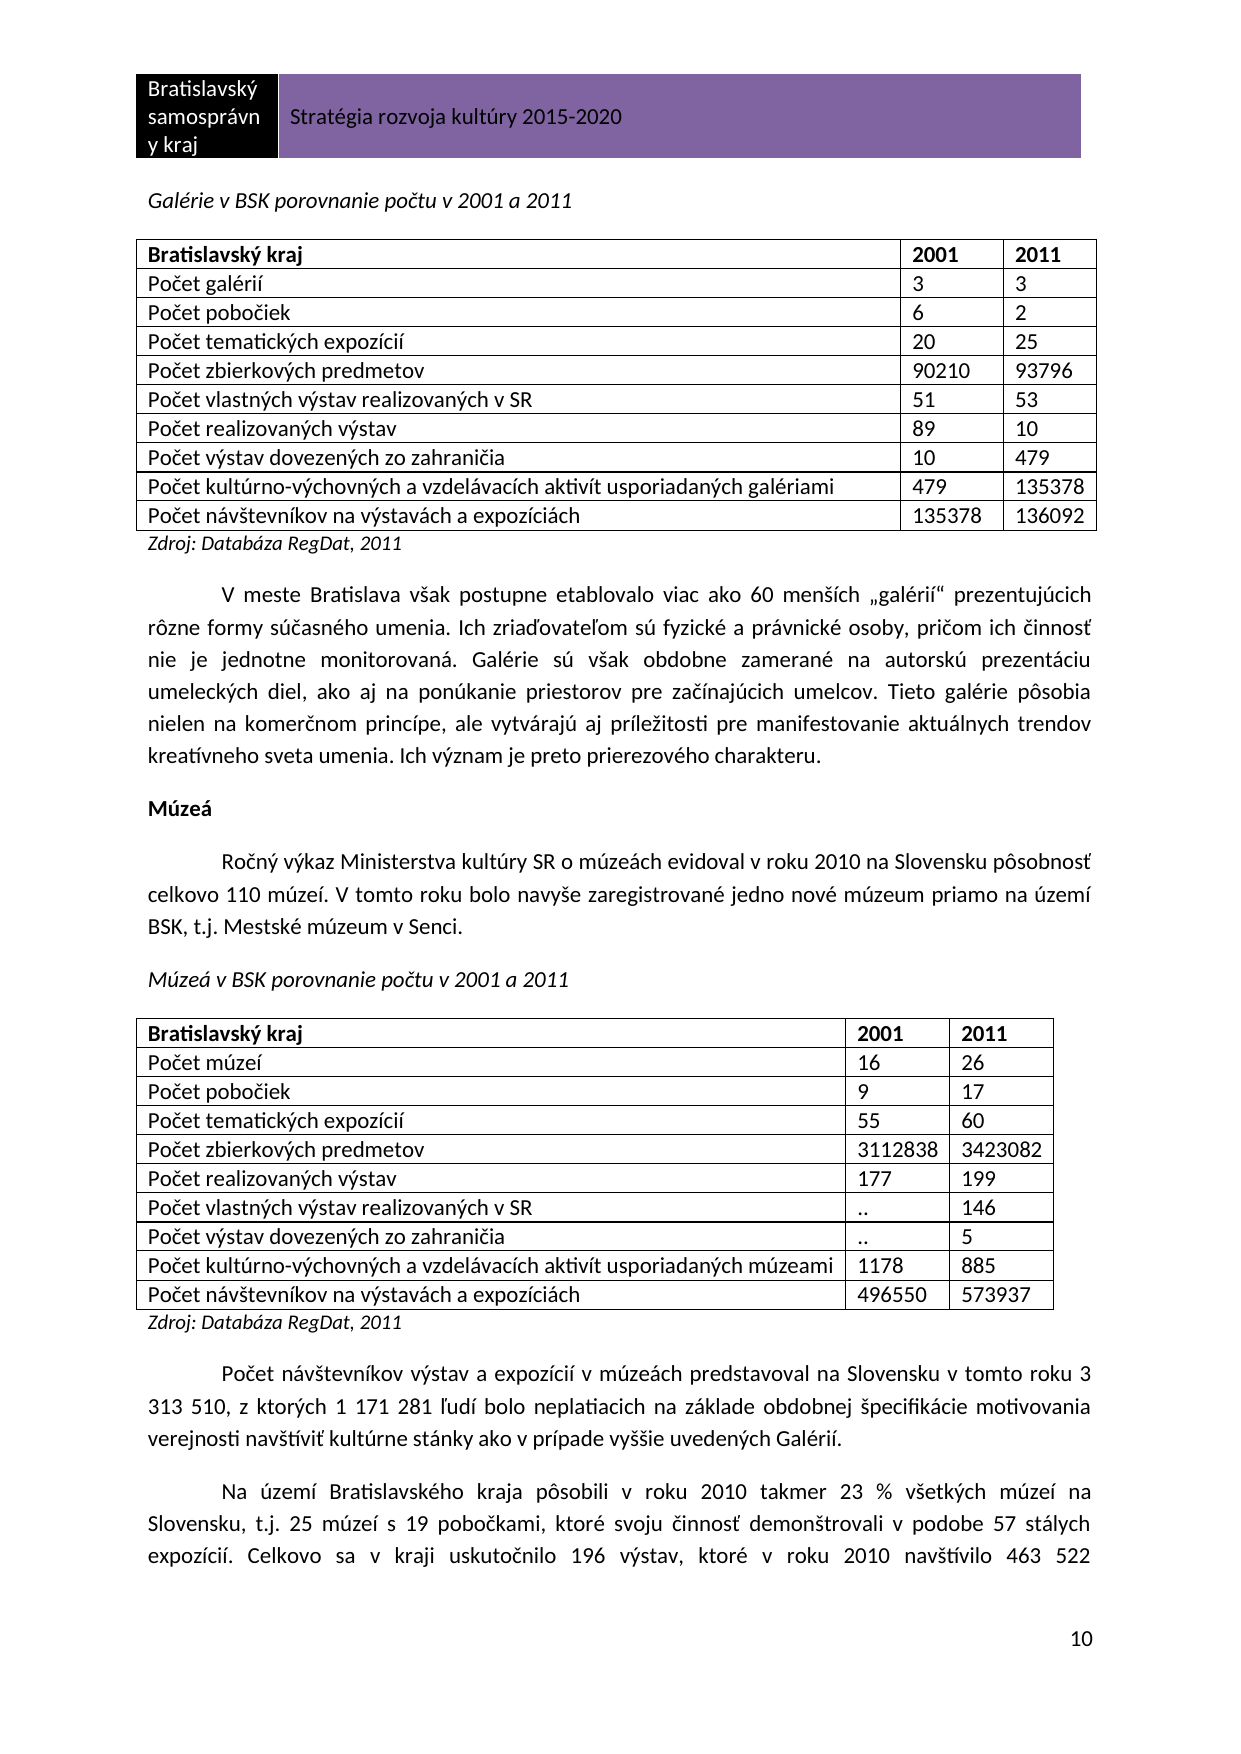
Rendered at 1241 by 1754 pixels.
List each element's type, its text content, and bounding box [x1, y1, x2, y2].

table_cell 146 [950, 1193, 1053, 1221]
table_cell Počet zbierkových predmetov [137, 356, 900, 384]
table_cell 20 [901, 327, 1003, 355]
table_cell 17 [950, 1077, 1053, 1105]
table_cell 89 [901, 414, 1003, 442]
table_header Bratislavský kraj [137, 1019, 845, 1047]
table_header 2011 [1004, 240, 1096, 268]
table_cell Počet vlastných výstav realizovaných v SR [137, 385, 900, 413]
table_cell Počet realizovaných výstav [137, 1164, 845, 1192]
table_cell 6 [901, 298, 1003, 326]
text Múzeá [148, 794, 1093, 822]
table_cell Počet múzeí [137, 1048, 845, 1076]
table_cell Počet výstav dovezených zo zahraničia [137, 443, 900, 471]
table_cell Počet realizovaných výstav [137, 414, 900, 442]
table_cell 60 [950, 1106, 1053, 1134]
table_cell 573937 [950, 1281, 1053, 1308]
text Počet návštevníkov výstav a expozícií v múzeách predstavoval na Slovensku v tomto roku 3 313 510, z ktorých 1 171 281 ľudí bolo neplatiacich na základe obdobnej špecifikácie motivovania verejnosti navštíviť kultúrne stánky ako v prípade vyššie uvedených Galérií. [148, 1359, 1093, 1452]
table_cell 16 [846, 1048, 949, 1076]
table_cell 177 [846, 1164, 949, 1192]
table_cell 3112838 [846, 1135, 949, 1163]
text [148, 1477, 1093, 1569]
table_cell 5 [950, 1223, 1053, 1250]
table_cell 479 [901, 473, 1003, 500]
table_cell Počet návštevníkov na výstavách a expozíciách [137, 1281, 845, 1308]
table_cell 3 [1004, 269, 1096, 297]
table_cell 10 [1004, 414, 1096, 442]
table_cell 1178 [846, 1251, 949, 1279]
table_cell Počet zbierkových predmetov [137, 1135, 845, 1163]
table_cell .. [846, 1223, 949, 1250]
table_cell 3 [901, 269, 1003, 297]
table_cell 3423082 [950, 1135, 1053, 1163]
table_cell Počet vlastných výstav realizovaných v SR [137, 1193, 845, 1221]
table_cell 2 [1004, 298, 1096, 326]
table_cell 25 [1004, 327, 1096, 355]
table_cell Počet výstav dovezených zo zahraničia [137, 1223, 845, 1250]
table_cell Počet pobočiek [137, 298, 900, 326]
table_cell 199 [950, 1164, 1053, 1192]
text Galérie v BSK porovnanie počtu v 2001 a 2011 [148, 186, 1093, 214]
table_header 2011 [950, 1019, 1053, 1047]
table_cell 479 [1004, 443, 1096, 471]
table_cell 10 [901, 443, 1003, 471]
table_cell 135378 [901, 501, 1003, 529]
table_cell 90210 [901, 356, 1003, 384]
table_cell 135378 [1004, 473, 1096, 500]
table_cell 885 [950, 1251, 1053, 1279]
table_cell .. [846, 1193, 949, 1221]
table_cell 136092 [1004, 501, 1096, 529]
text V meste Bratislava však postupne etablovalo viac ako 60 menších „galérií“ prezentujúcich rôzne formy súčasného umenia. Ich zriaďovateľom sú fyzické a právnické osoby, pričom ich činnosť nie je jednotne monitorovaná. Galérie sú však obdobne zamerané na autorskú prezentáciu umeleckých diel, ako aj na ponúkanie priestorov pre začínajúcich umelcov. Tieto galérie pôsobia nielen na komerčnom princípe, ale vytvárajú aj príležitosti pre manifestovanie aktuálnych trendov kreatívneho sveta umenia. Ich význam je preto prierezového charakteru. [148, 581, 1093, 769]
table_header 2001 [901, 240, 1003, 268]
text Ročný výkaz Ministerstva kultúry SR o múzeách evidoval v roku 2010 na Slovensku pôsobnosť celkovo 110 múzeí. V tomto roku bolo navyše zaregistrované jedno nové múzeum priamo na území BSK, t.j. Mestské múzeum v Senci. [148, 847, 1093, 940]
table_header 2001 [846, 1019, 949, 1047]
table_cell Počet tematických expozícií [137, 1106, 845, 1134]
table_header Bratislavský kraj [137, 240, 900, 268]
text Zdroj: Databáza RegDat, 2011 [148, 531, 1093, 556]
table_cell Počet pobočiek [137, 1077, 845, 1105]
table_cell 53 [1004, 385, 1096, 413]
text Zdroj: Databáza RegDat, 2011 [148, 1309, 1093, 1335]
table_cell 26 [950, 1048, 1053, 1076]
table_cell Počet kultúrno-výchovných a vzdelávacích aktivít usporiadaných galériami [137, 473, 900, 500]
table_cell 496550 [846, 1281, 949, 1308]
text Múzeá v BSK porovnanie počtu v 2001 a 2011 [148, 965, 1093, 993]
table_cell 93796 [1004, 356, 1096, 384]
table_cell Počet tematických expozícií [137, 327, 900, 355]
table_cell Počet návštevníkov na výstavách a expozíciách [137, 501, 900, 529]
table_cell 51 [901, 385, 1003, 413]
table_cell 55 [846, 1106, 949, 1134]
table_cell 9 [846, 1077, 949, 1105]
table_cell Počet kultúrno-výchovných a vzdelávacích aktivít usporiadaných múzeami [137, 1251, 845, 1279]
table_cell Počet galérií [137, 269, 900, 297]
